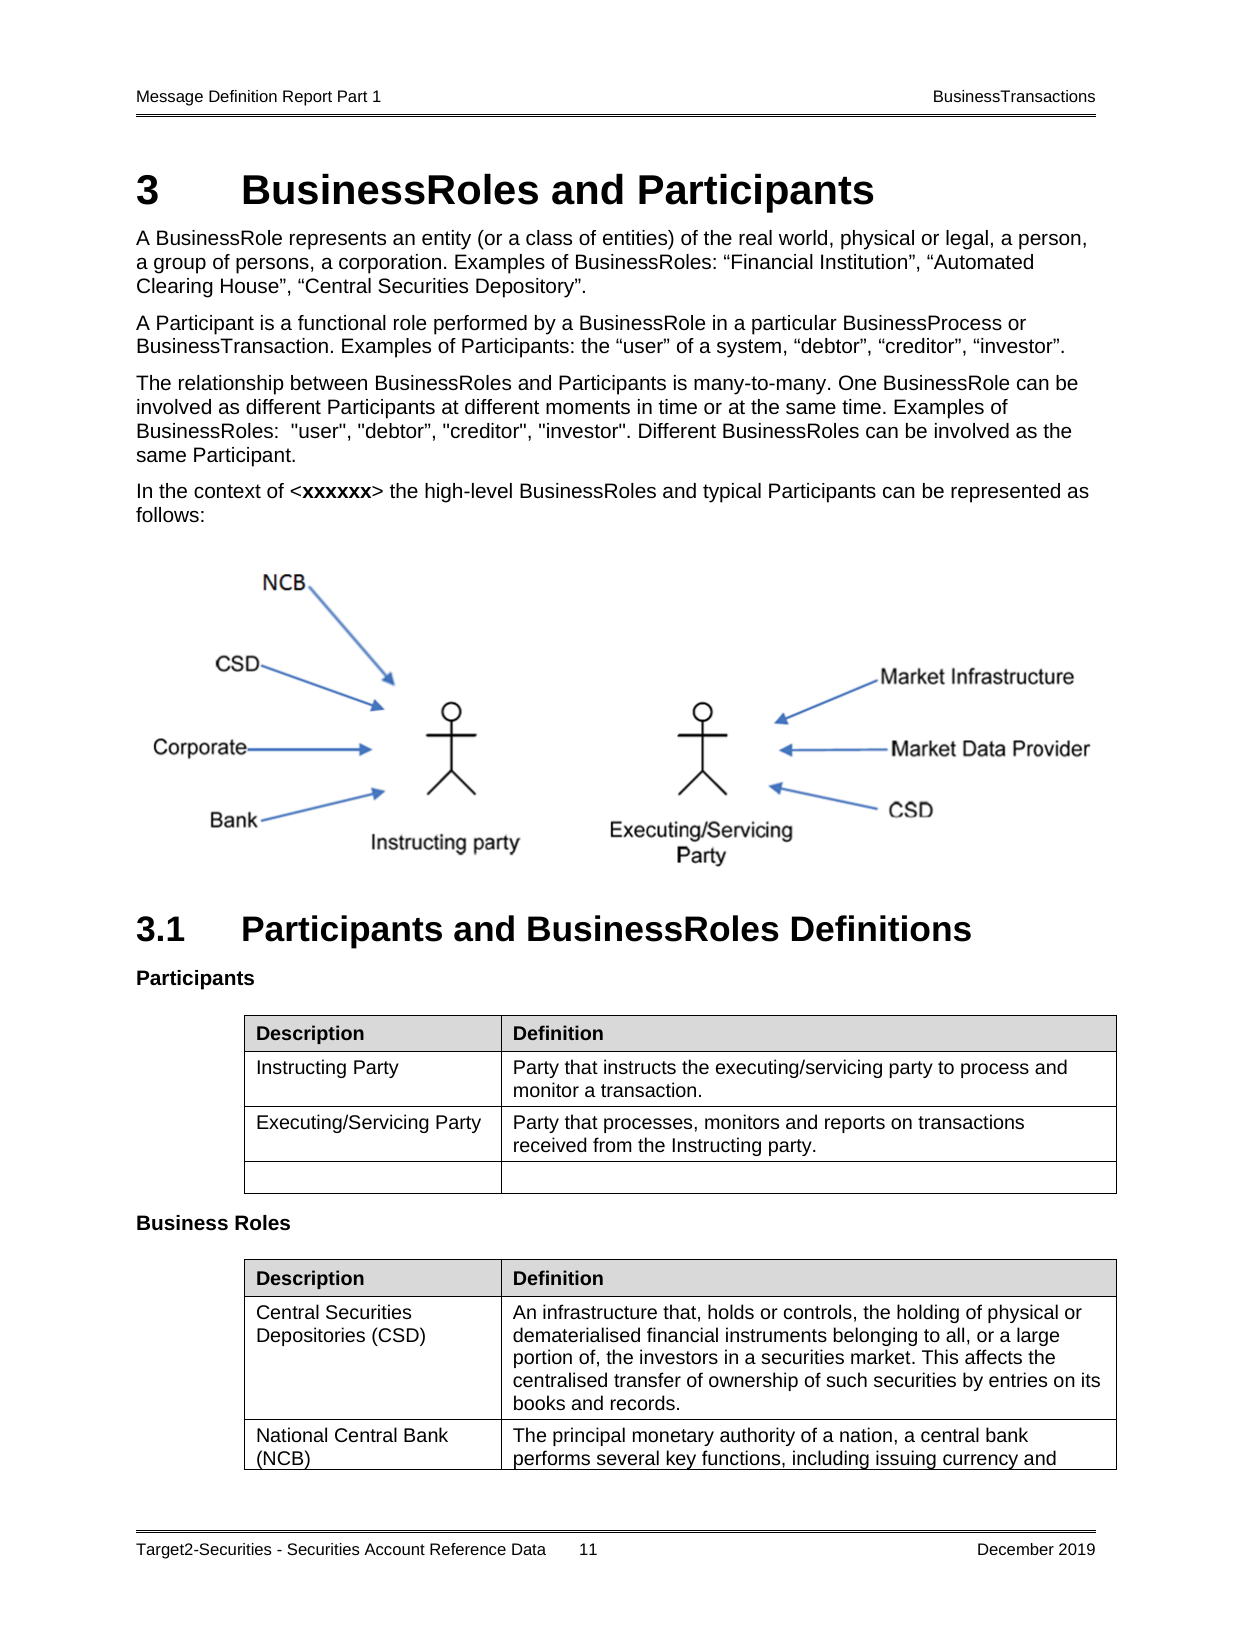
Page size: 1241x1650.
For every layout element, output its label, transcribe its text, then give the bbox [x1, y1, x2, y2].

text A Participant is a functional role performed by a BusinessRole in a particular BusinessProcess or BusinessTransaction. Examples of Participants: the “user” of a system, “debtor”, “creditor”, “investor”. [136, 310, 1104, 358]
table_cell Executing/Servicing Party [245, 1107, 501, 1161]
text Participants [136, 966, 1104, 990]
table_cell National Central Bank (NCB) [245, 1420, 501, 1469]
picture [135, 551, 1105, 871]
table_cell Central Securities Depositories (CSD) [245, 1297, 501, 1418]
table_header Definition [502, 1260, 1116, 1296]
subtitle BusinessRoles and Participants [136, 166, 1104, 213]
text In the context of <xxxxxx> the high-level BusinessRoles and typical Participants can be represented as follows: [136, 479, 1104, 527]
text Business Roles [136, 1210, 1104, 1234]
text The relationship between BusinessRoles and Participants is many-to-many. One BusinessRole can be involved as different Participants at different moments in time or at the same time. Examples of BusinessRoles: "user", "debtor”, "creditor", "investor". Different BusinessRoles can be involved as the same Participant. [136, 371, 1104, 467]
table_cell [245, 1162, 501, 1193]
table_header Description [245, 1260, 501, 1296]
table_header Description [245, 1016, 501, 1051]
subtitle Participants and BusinessRoles Definitions [136, 908, 1104, 949]
table_cell An infrastructure that, holds or controls, the holding of physical or dematerialised financial instruments belonging to all, or a large portion of, the investors in a securities market. This affects the centralised transfer of ownership of such securities by entries on its books and records. [502, 1297, 1116, 1418]
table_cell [502, 1420, 1116, 1469]
table_cell Instructing Party [245, 1052, 501, 1106]
table_cell [502, 1162, 1116, 1193]
table_cell Party that processes, monitors and reports on transactions received from the Instructing party. [502, 1107, 1116, 1161]
text A BusinessRole represents an entity (or a class of entities) of the real world, physical or legal, a person, a group of persons, a corporation. Examples of BusinessRoles: “Financial Institution”, “Automated Clearing House”, “Central Securities Depository”. [136, 226, 1104, 298]
table_cell Party that instructs the executing/servicing party to process and monitor a transaction. [502, 1052, 1116, 1106]
table_header Definition [502, 1016, 1116, 1051]
